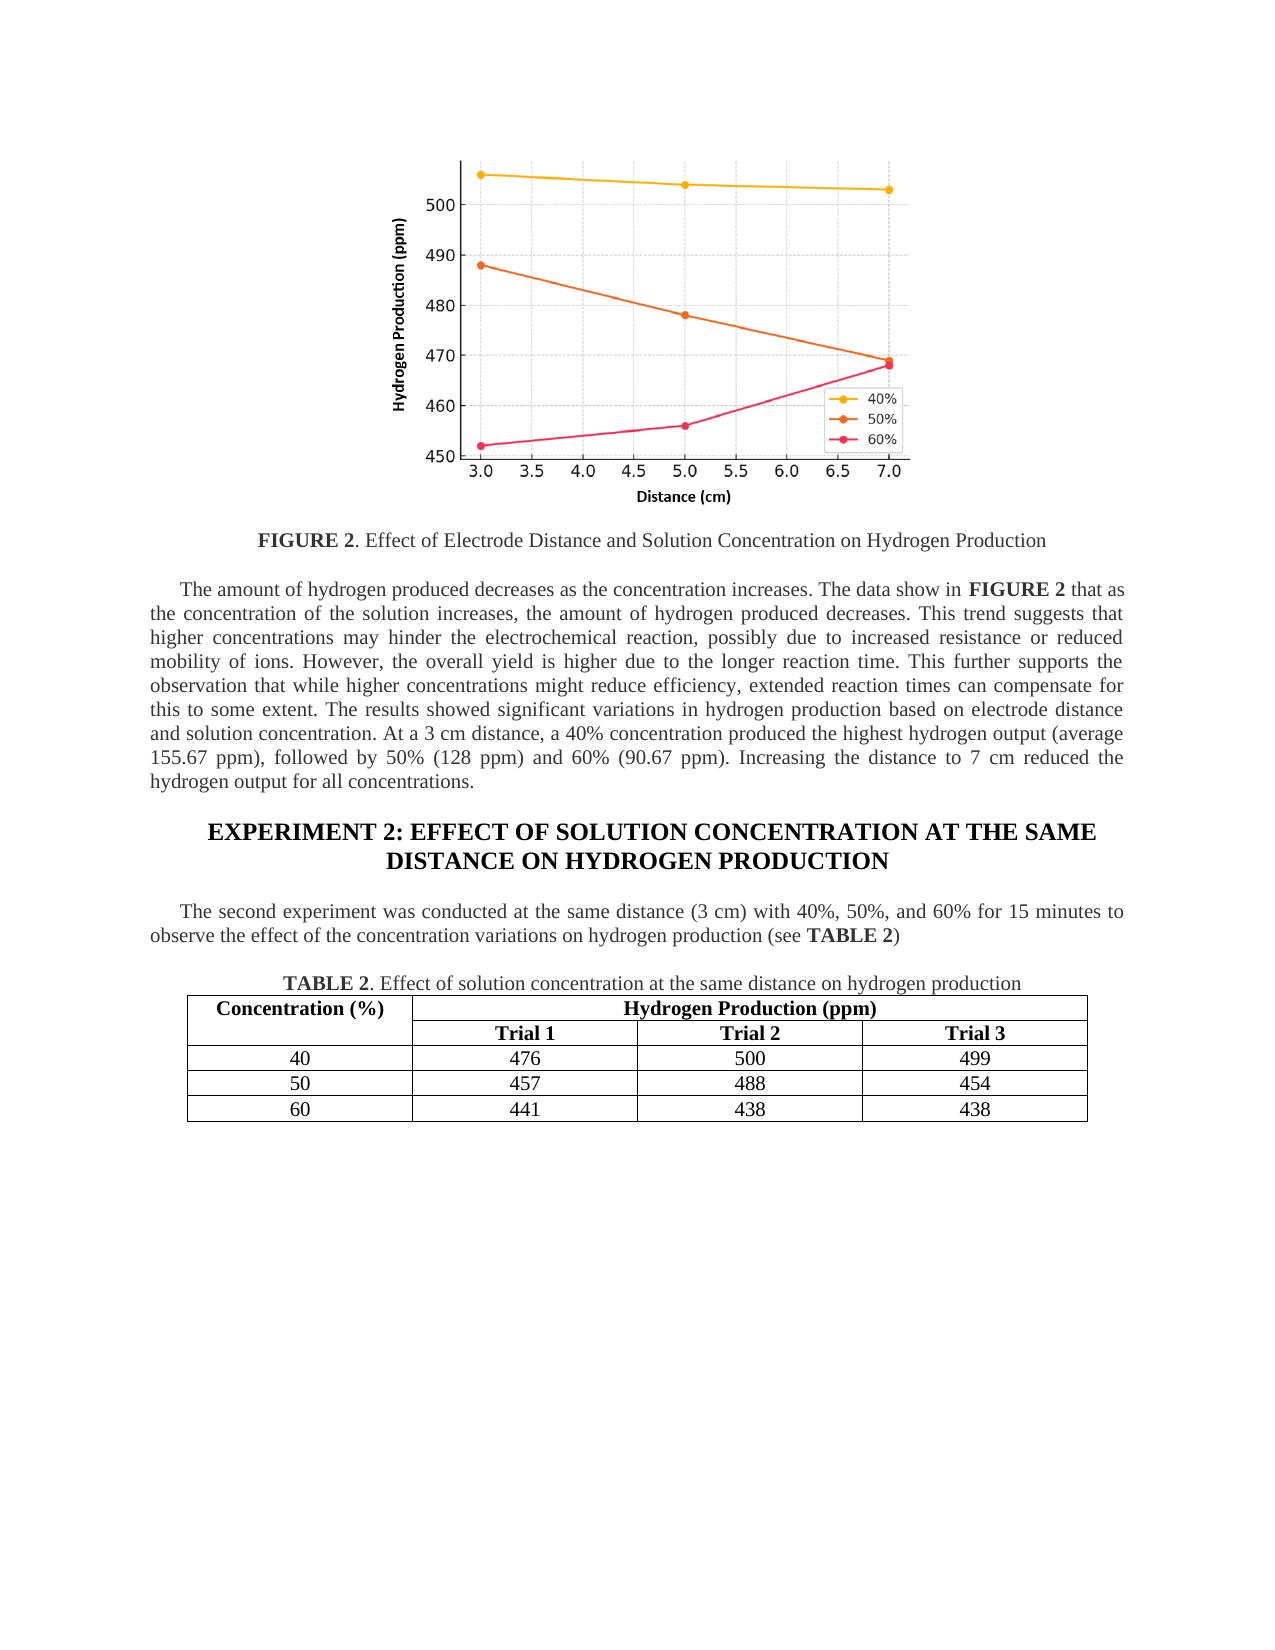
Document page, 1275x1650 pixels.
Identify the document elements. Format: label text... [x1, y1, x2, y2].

table_header Hydrogen Production (ppm) [413, 996, 1087, 1020]
text FIGURE 2. Effect of Electrode Distance and Solution Concentration on Hydrogen Production [150, 528, 1125, 552]
table_cell Trial 2 [638, 1021, 862, 1045]
table_cell 499 [863, 1046, 1087, 1070]
table_cell 438 [638, 1096, 862, 1121]
table_cell 441 [413, 1096, 637, 1121]
table_cell 454 [863, 1071, 1087, 1095]
table_header Concentration (%) [188, 996, 412, 1045]
subtitle Experiment 2: EFFECT OF SOLUTION CONCENTRATION AT THE same DISTANCE ON HYDROGEN PRODUCTION [150, 817, 1125, 875]
table_cell 500 [638, 1046, 862, 1070]
table_cell 40 [188, 1046, 412, 1070]
table_cell 488 [638, 1071, 862, 1095]
text TABLE 2. Effect of solution concentration at the same distance on hydrogen production [150, 971, 1125, 995]
picture [381, 150, 924, 505]
text The second experiment was conducted at the same distance (3 cm) with 40%, 50%, and 60% for 15 minutes to observe the effect of the concentration variations on hydrogen production (see TABLE 2) [150, 899, 1125, 947]
table_cell 438 [863, 1096, 1087, 1121]
table_cell 457 [413, 1071, 637, 1095]
table_cell 60 [188, 1096, 412, 1121]
table_cell 476 [413, 1046, 637, 1070]
table_cell Trial 1 [413, 1021, 637, 1045]
table_cell Trial 3 [863, 1021, 1087, 1045]
table_cell 50 [188, 1071, 412, 1095]
text The amount of hydrogen produced decreases as the concentration increases. The data show in FIGURE 2 that as the concentration of the solution increases, the amount of hydrogen produced decreases. This trend suggests that higher concentrations may hinder the electrochemical reaction, possibly due to increased resistance or reduced mobility of ions. However, the overall yield is higher due to the longer reaction time. This further supports the observation that while higher concentrations might reduce efficiency, extended reaction times can compensate for this to some extent. The results showed significant variations in hydrogen production based on electrode distance and solution concentration. At a 3 cm distance, a 40% concentration produced the highest hydrogen output (average 155.67 ppm), followed by 50% (128 ppm) and 60% (90.67 ppm). Increasing the distance to 7 cm reduced the hydrogen output for all concentrations. [150, 577, 1125, 793]
